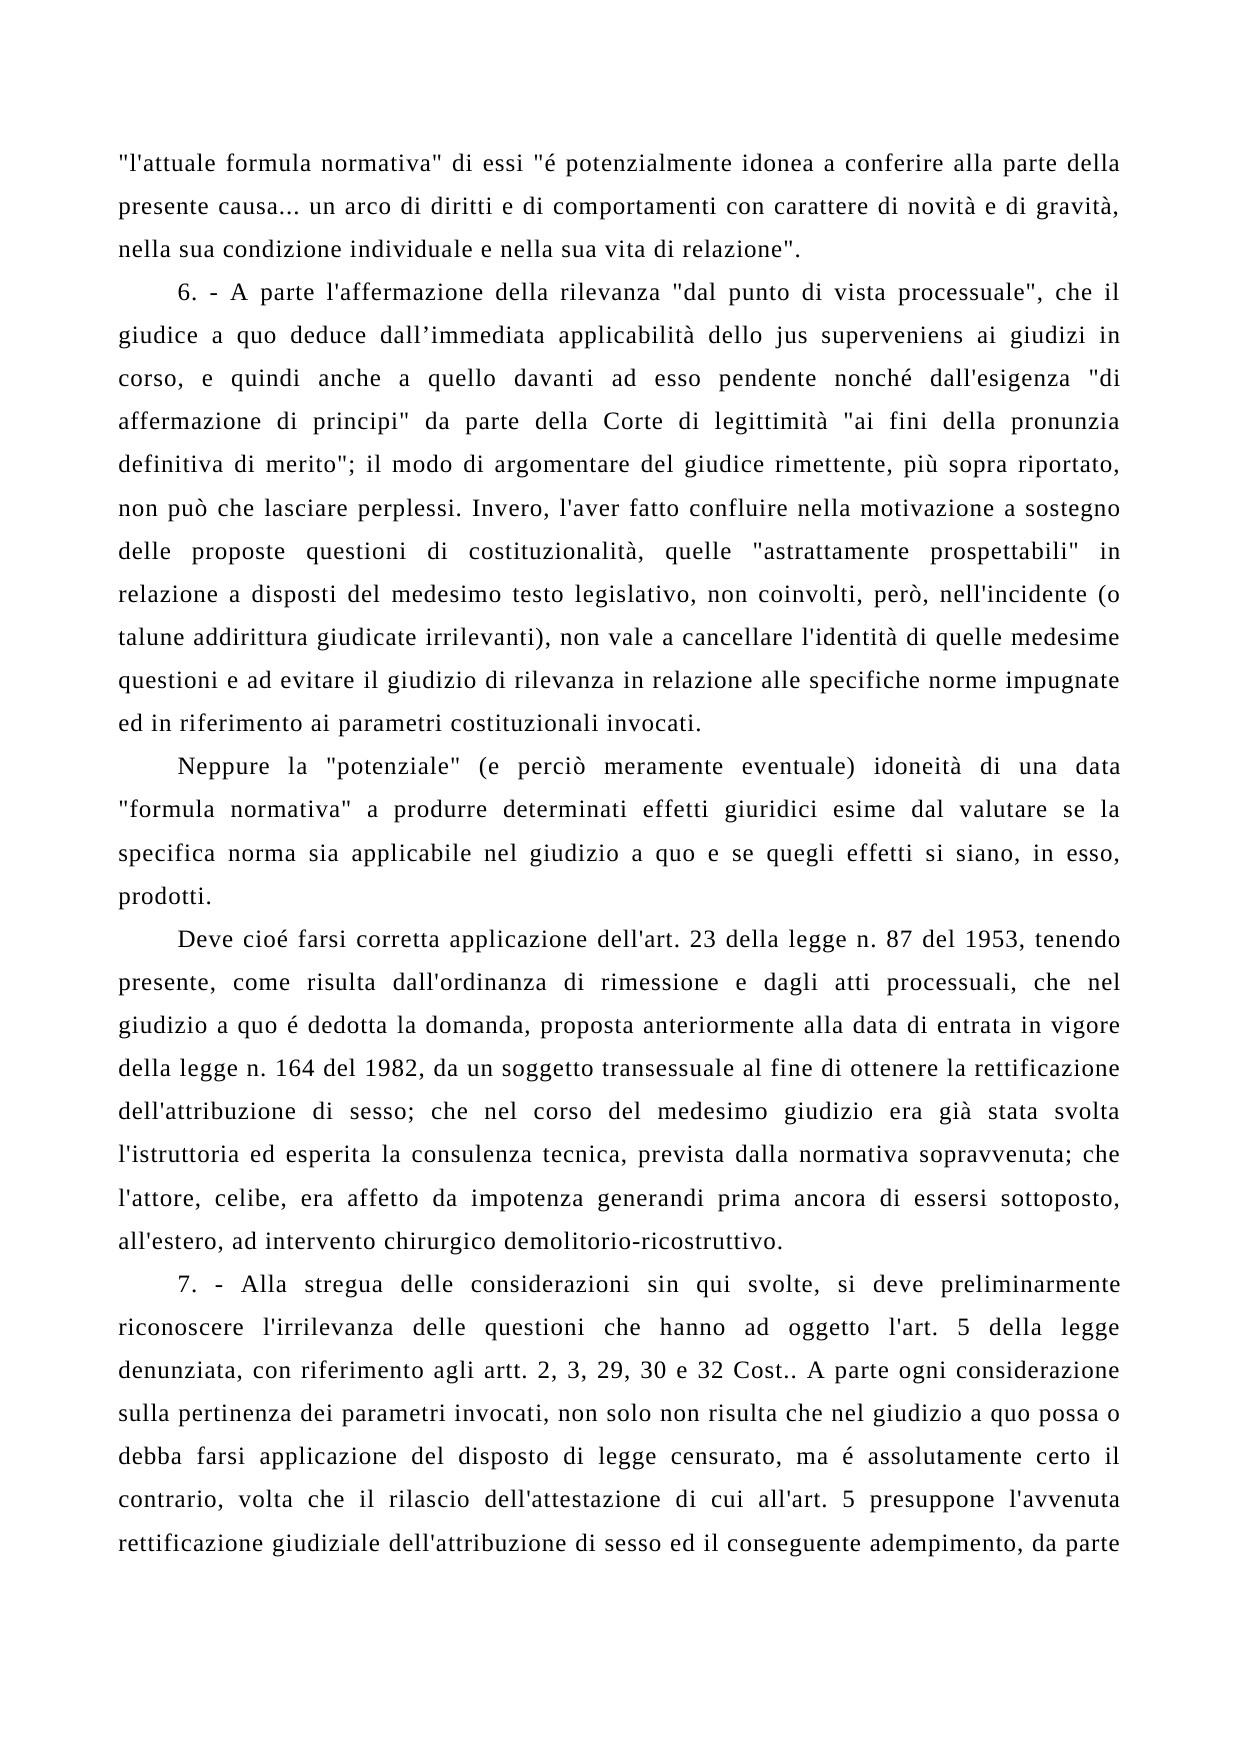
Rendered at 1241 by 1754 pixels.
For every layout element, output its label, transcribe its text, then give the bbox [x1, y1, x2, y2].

text Deve cioé farsi corretta applicazione dell'art. 23 della legge n. 87 del 1953, tenendo presente, come risulta dall'ordinanza di rimessione e dagli atti processuali, che nel giudizio a quo é dedotta la domanda, proposta anteriormente alla data di entrata in vigore della legge n. 164 del 1982, da un soggetto transessuale al fine di ottenere la rettificazione dell'attribuzione di sesso; che nel corso del medesimo giudizio era già stata svolta l'istruttoria ed esperita la consulenza tecnica, prevista dalla normativa sopravvenuta; che l'attore, celibe, era affetto da impotenza generandi prima ancora di essersi sottoposto, all'estero, ad intervento chirurgico demolitorio-ricostruttivo. [118, 924, 1122, 1254]
text 6. - A parte l'affermazione della rilevanza "dal punto di vista processuale", che il giudice a quo deduce dall’immediata applicabilità dello jus superveniens ai giudizi in corso, e quindi anche a quello davanti ad esso pendente nonché dall'esigenza "di affermazione di principi" da parte della Corte di legittimità "ai fini della pronunzia definitiva di merito"; il modo di argomentare del giudice rimettente, più sopra riportato, non può che lasciare perplessi. Invero, l'aver fatto confluire nella motivazione a sostegno delle proposte questioni di costituzionalità, quelle "astrattamente prospettabili" in relazione a disposti del medesimo testo legislativo, non coinvolti, però, nell'incidente (o talune addirittura giudicate irrilevanti), non vale a cancellare l'identità di quelle medesime questioni e ad evitare il giudizio di rilevanza in relazione alle specifiche norme impugnate ed in riferimento ai parametri costituzionali invocati. [118, 277, 1122, 737]
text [118, 1269, 1122, 1556]
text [118, 148, 1122, 263]
text Neppure la "potenziale" (e perciò meramente eventuale) idoneità di una data "formula normativa" a produrre determinati effetti giuridici esime dal valutare se la specifica norma sia applicabile nel giudizio a quo e se quegli effetti si siano, in esso, prodotti. [118, 751, 1122, 909]
